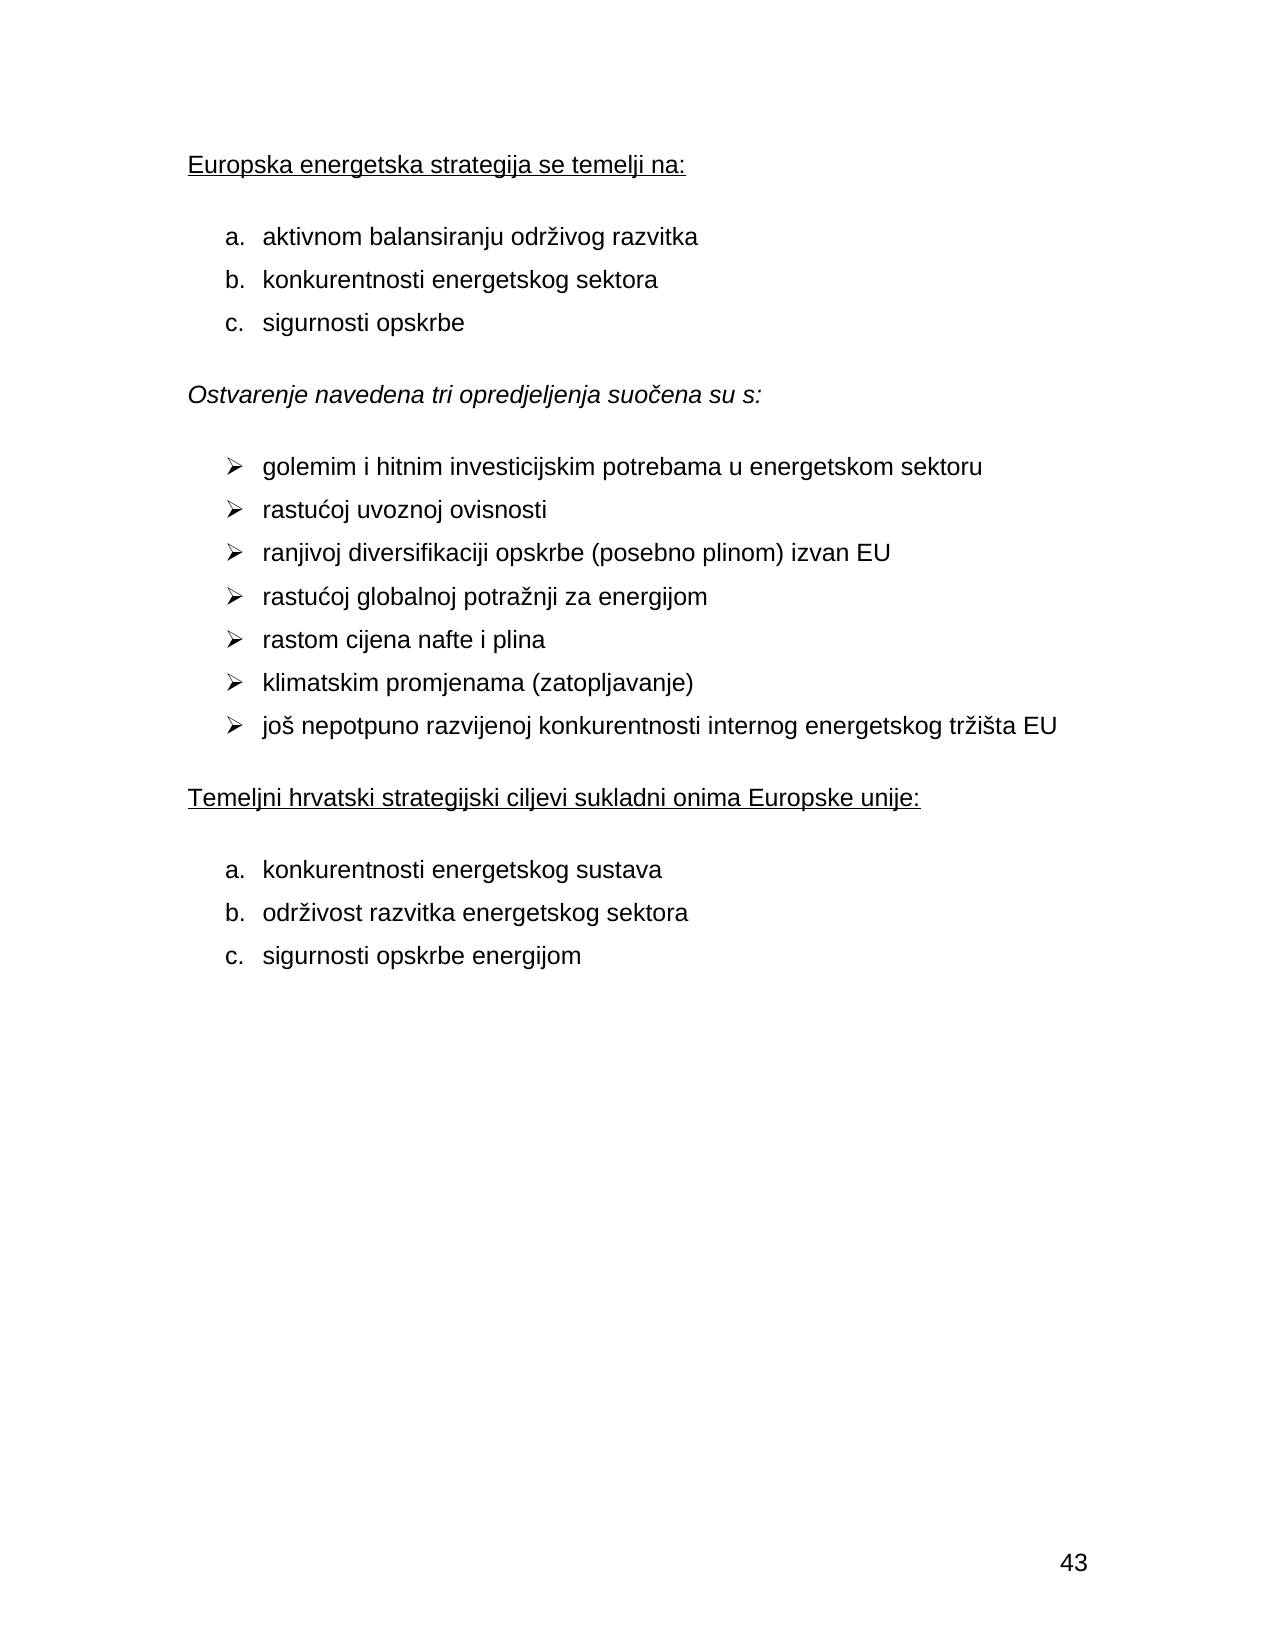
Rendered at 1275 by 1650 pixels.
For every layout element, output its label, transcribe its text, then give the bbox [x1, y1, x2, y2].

text Temeljni hrvatski strategijski ciljevi sukladni onima Europske unije: [187, 783, 1088, 812]
list sigurnosti opskrbe [225, 308, 1088, 337]
text Ostvarenje navedena tri opredjeljenja suočena su s: [187, 380, 1088, 409]
list konkurentnosti energetskog sustava [225, 855, 1088, 884]
list ranjivoj diversifikaciji opskrbe (posebno plinom) izvan EU [225, 538, 1088, 567]
list konkurentnosti energetskog sektora [225, 265, 1088, 294]
list rastom cijena nafte i plina [225, 625, 1088, 654]
list sigurnosti opskrbe energijom [225, 941, 1088, 970]
list rastućoj uvoznoj ovisnosti [225, 495, 1088, 524]
list klimatskim promjenama (zatopljavanje) [225, 668, 1088, 697]
list još nepotpuno razvijenoj konkurentnosti internog energetskog tržišta EU [225, 711, 1088, 740]
list aktivnom balansiranju održivog razvitka [225, 222, 1088, 251]
list golemim i hitnim investicijskim potrebama u energetskom sektoru [225, 452, 1088, 481]
list rastućoj globalnoj potražnji za energijom [225, 582, 1088, 610]
text Europska energetska strategija se temelji na: [187, 150, 1088, 179]
list održivost razvitka energetskog sektora [225, 898, 1088, 927]
